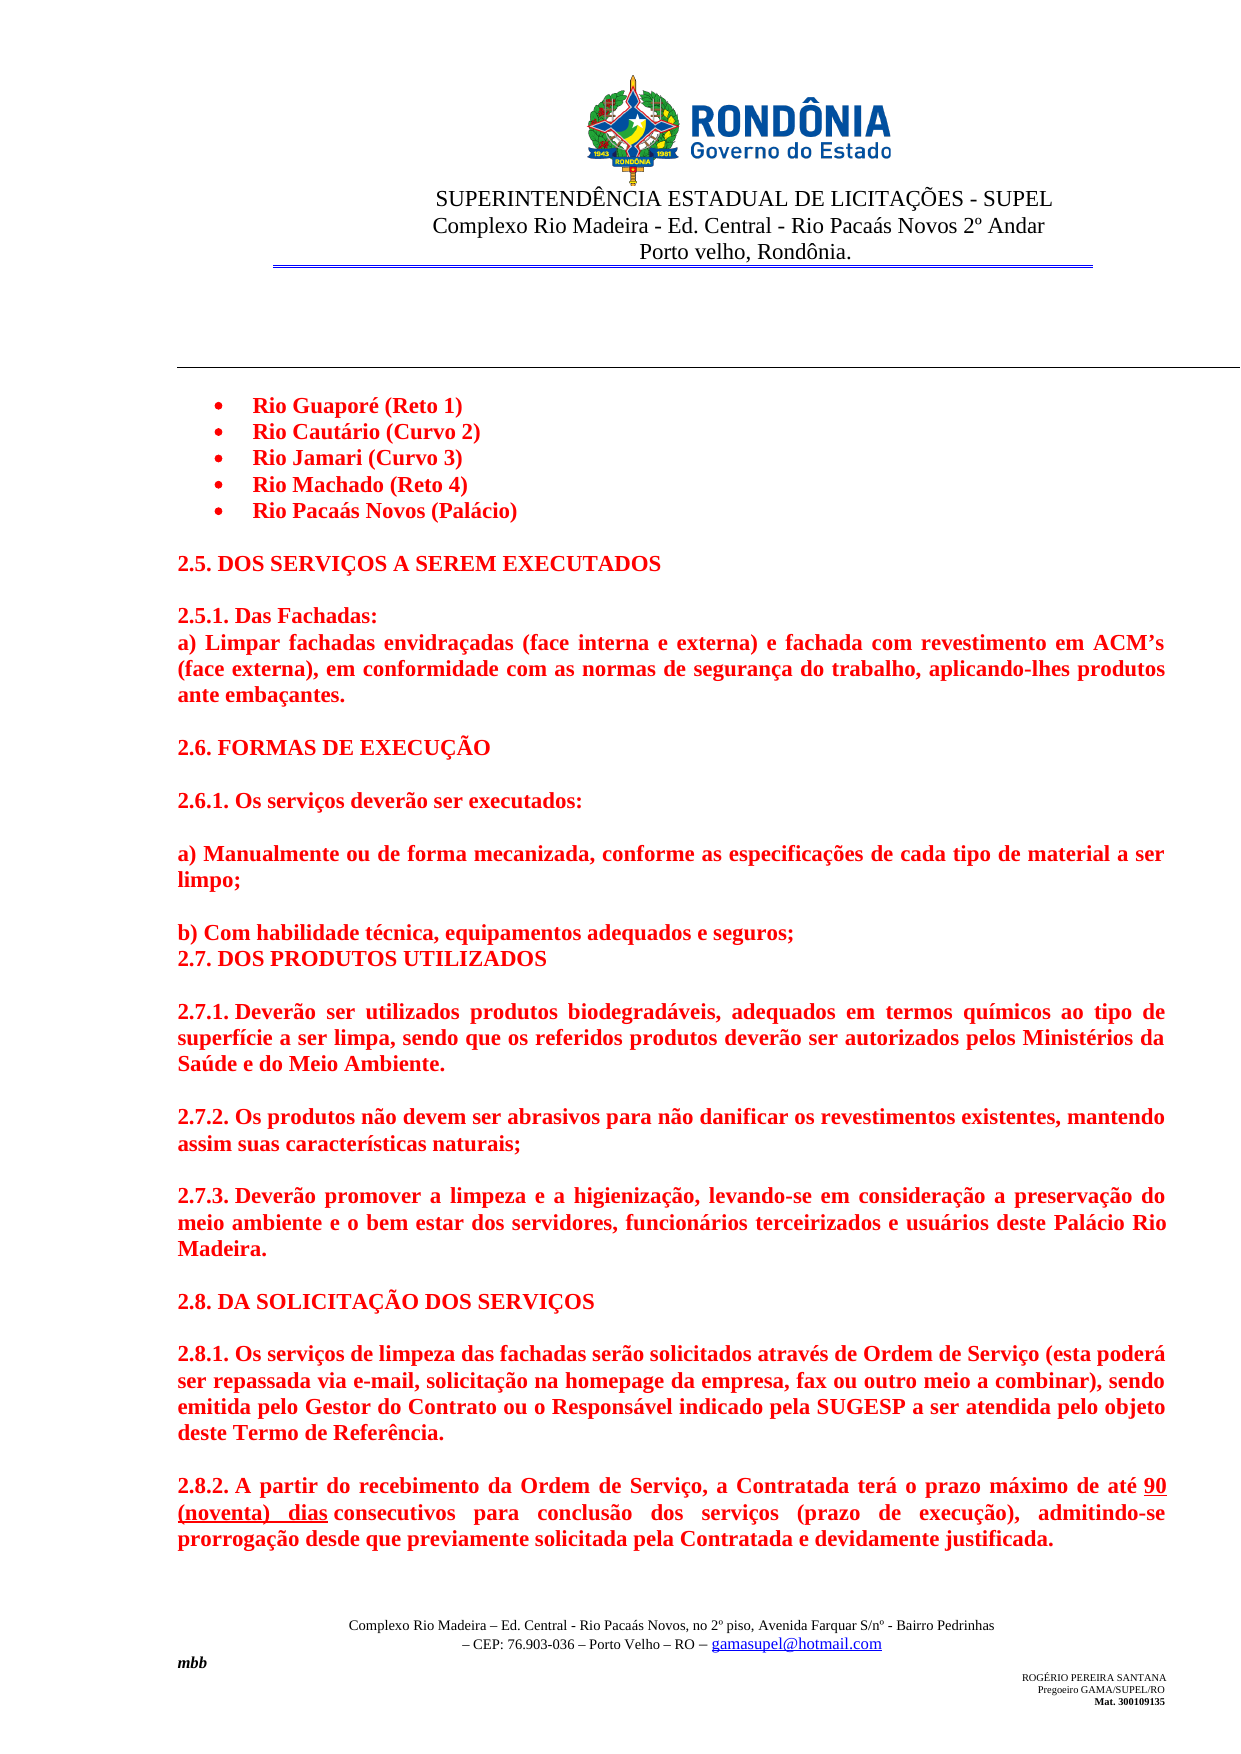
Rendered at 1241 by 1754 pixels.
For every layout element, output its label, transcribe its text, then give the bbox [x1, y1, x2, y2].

list Rio Jamari (Curvo 3) [215, 444, 1167, 471]
text 2.8.2. A partir do recebimento da Ordem de Serviço, a Contratada terá o prazo máximo de até 90 (noventa) dias consecutivos para conclusão dos serviços (prazo de execução), admitindo-se prorrogação desde que previamente solicitada pela Contratada e devidamente justificada. [177, 1472, 1167, 1551]
text a) Manualmente ou de forma mecanizada, conforme as especificações de cada tipo de material a ser limpo; [177, 840, 1167, 892]
text 2.6. FORMAS DE EXECUÇÃO [177, 734, 1167, 761]
text a) Limpar fachadas envidraçadas (face interna e externa) e fachada com revestimento em ACM’s (face externa), em conformidade com as normas de segurança do trabalho, aplicando-lhes produtos ante embaçantes. [177, 629, 1167, 708]
text 2.7.1. Deverão ser utilizados produtos biodegradáveis, adequados em termos químicos ao tipo de superfície a ser limpa, sendo que os referidos produtos deverão ser autorizados pelos Ministérios da Saúde e do Meio Ambiente. [177, 998, 1167, 1077]
text 2.8.1. Os serviços de limpeza das fachadas serão solicitados através de Ordem de Serviço (esta poderá ser repassada via e-mail, solicitação na homepage da empresa, fax ou outro meio a combinar), sendo emitida pelo Gestor do Contrato ou o Responsável indicado pela SUGESP a ser atendida pelo objeto deste Termo de Referência. [177, 1340, 1167, 1446]
text 2.6.1. Os serviços deverão ser executados: [177, 787, 1167, 813]
list Rio Pacaás Novos (Palácio) [215, 497, 1167, 523]
list Rio Cautário (Curvo 2) [215, 418, 1167, 444]
text b) Com habilidade técnica, equipamentos adequados e seguros; [177, 919, 1167, 945]
text 2.8. DA SOLICITAÇÃO DOS SERVIÇOS [177, 1288, 1167, 1314]
text 2.7. DOS PRODUTOS UTILIZADOS [177, 945, 1167, 971]
text 2.7.2. Os produtos não devem ser abrasivos para não danificar os revestimentos existentes, mantendo assim suas características naturais; [177, 1103, 1167, 1156]
list Rio Machado (Reto 4) [215, 471, 1167, 497]
list Rio Guaporé (Reto 1) [215, 392, 1167, 418]
text 2.5.1. Das Fachadas: [177, 602, 1167, 629]
text 2.5. DOS SERVIÇOS A SEREM EXECUTADOS [177, 550, 1167, 576]
picture [586, 75, 891, 186]
text 2.7.3. Deverão promover a limpeza e a higienização, levando-se em consideração a preservação do meio ambiente e o bem estar dos servidores, funcionários terceirizados e usuários deste Palácio Rio Madeira. [177, 1182, 1167, 1261]
